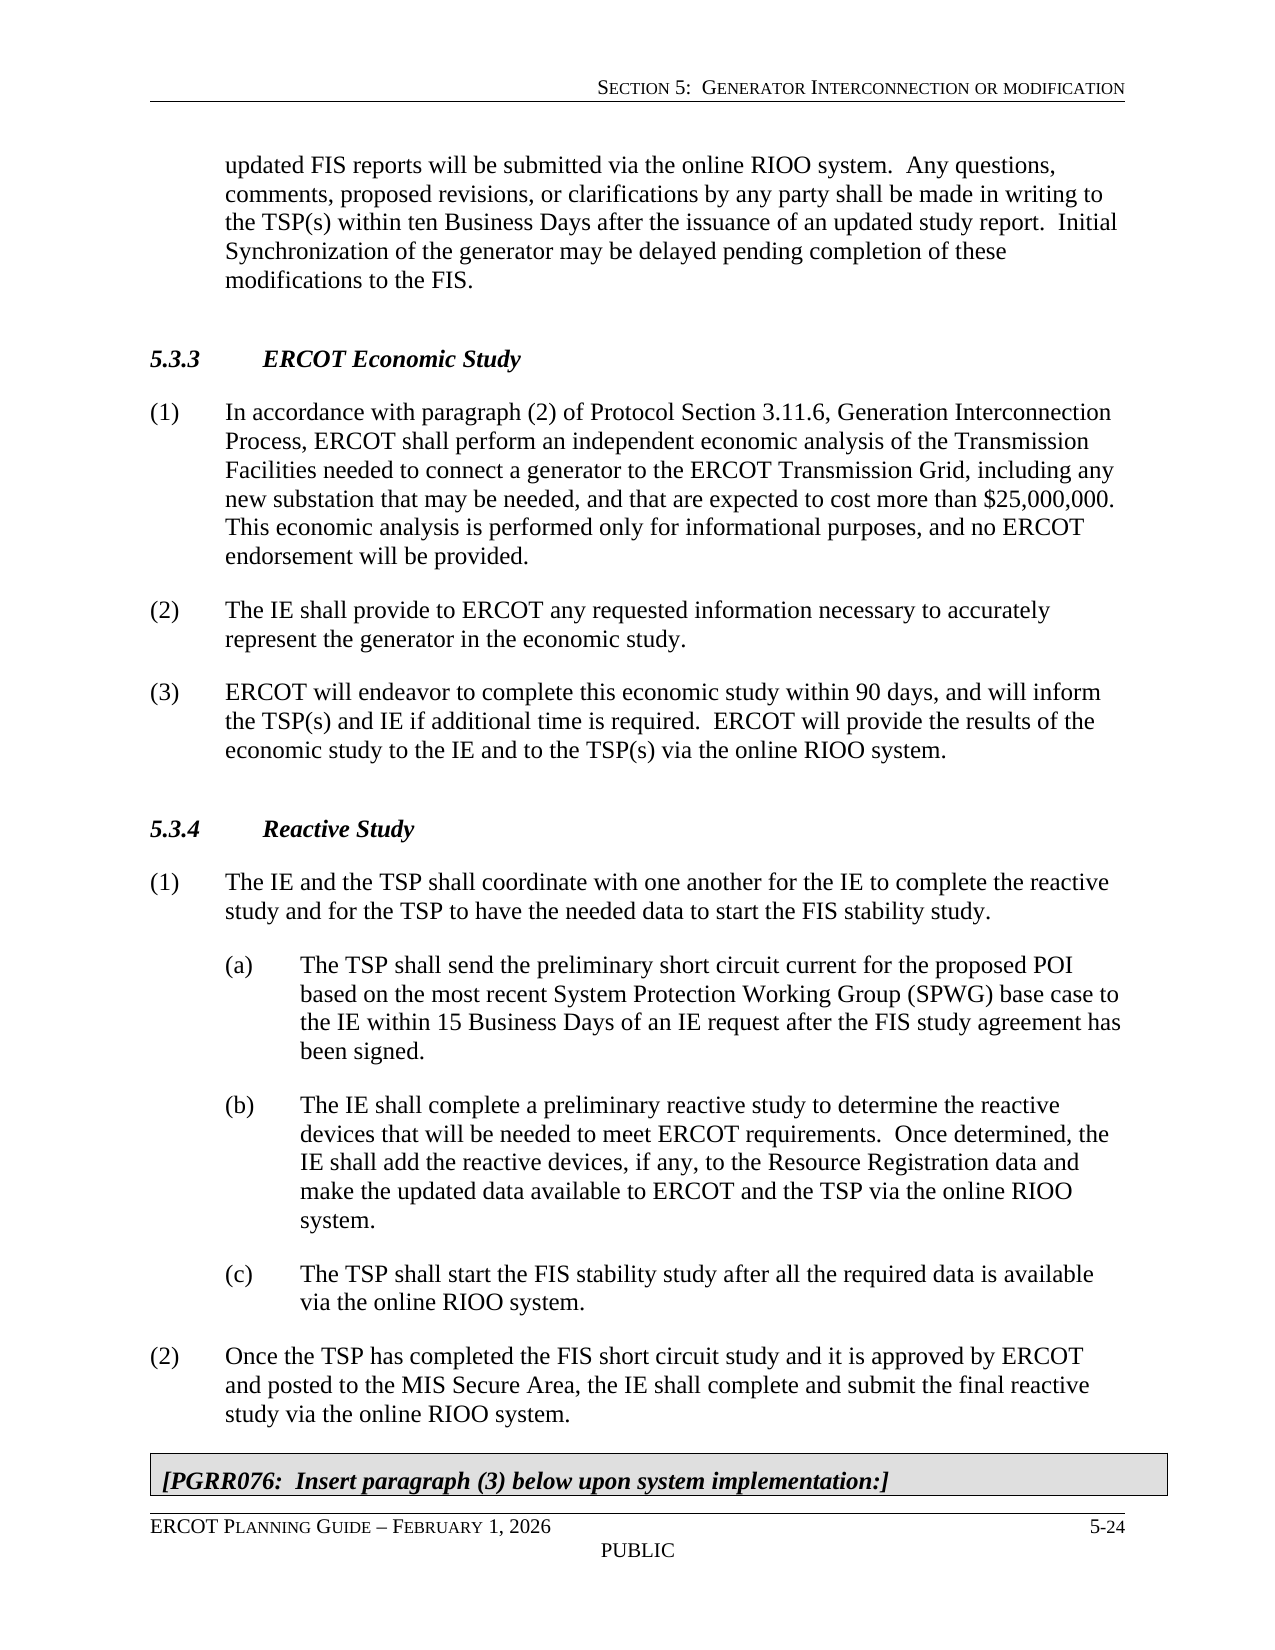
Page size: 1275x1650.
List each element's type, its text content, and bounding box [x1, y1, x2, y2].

text (3) ERCOT will endeavor to complete this economic study within 90 days, and will inform the TSP(s) and IE if additional time is required. ERCOT will provide the results of the economic study to the IE and to the TSP(s) via the online RIOO system. [150, 677, 1125, 764]
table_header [151, 1454, 1167, 1495]
text (2) Once the TSP has completed the FIS short circuit study and it is approved by ERCOT and posted to the MIS Secure Area, the IE shall complete and submit the final reactive study via the online RIOO system. [150, 1341, 1125, 1427]
text 5.3.3 ERCOT Economic Study [150, 344, 1125, 372]
text (a) The TSP shall send the preliminary short circuit current for the proposed POI based on the most recent System Protection Working Group (SPWG) base case to the IE within 15 Business Days of an IE request after the FIS study agreement has been signed. [225, 950, 1125, 1065]
text 5.3.4 Reactive Study [150, 814, 1125, 842]
text (b) The IE shall complete a preliminary reactive study to determine the reactive devices that will be needed to meet ERCOT requirements. Once determined, the IE shall add the reactive devices, if any, to the Resource Registration data and make the updated data available to ERCOT and the TSP via the online RIOO system. [225, 1090, 1125, 1234]
text (2) The IE shall provide to ERCOT any requested information necessary to accurately represent the generator in the economic study. [150, 595, 1125, 652]
text (1) In accordance with paragraph (2) of Protocol Section 3.11.6, Generation Interconnection Process, ERCOT shall perform an independent economic analysis of the Transmission Facilities needed to connect a generator to the ERCOT Transmission Grid, including any new substation that may be needed, and that are expected to cost more than $25,000,000. This economic analysis is performed only for informational purposes, and no ERCOT endorsement will be provided. [150, 397, 1125, 570]
text (c) The TSP shall start the FIS stability study after all the required data is available via the online RIOO system. [225, 1259, 1125, 1316]
text (1) The IE and the TSP shall coordinate with one another for the IE to complete the reactive study and for the TSP to have the needed data to start the FIS stability study. [150, 867, 1125, 925]
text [150, 150, 1125, 294]
